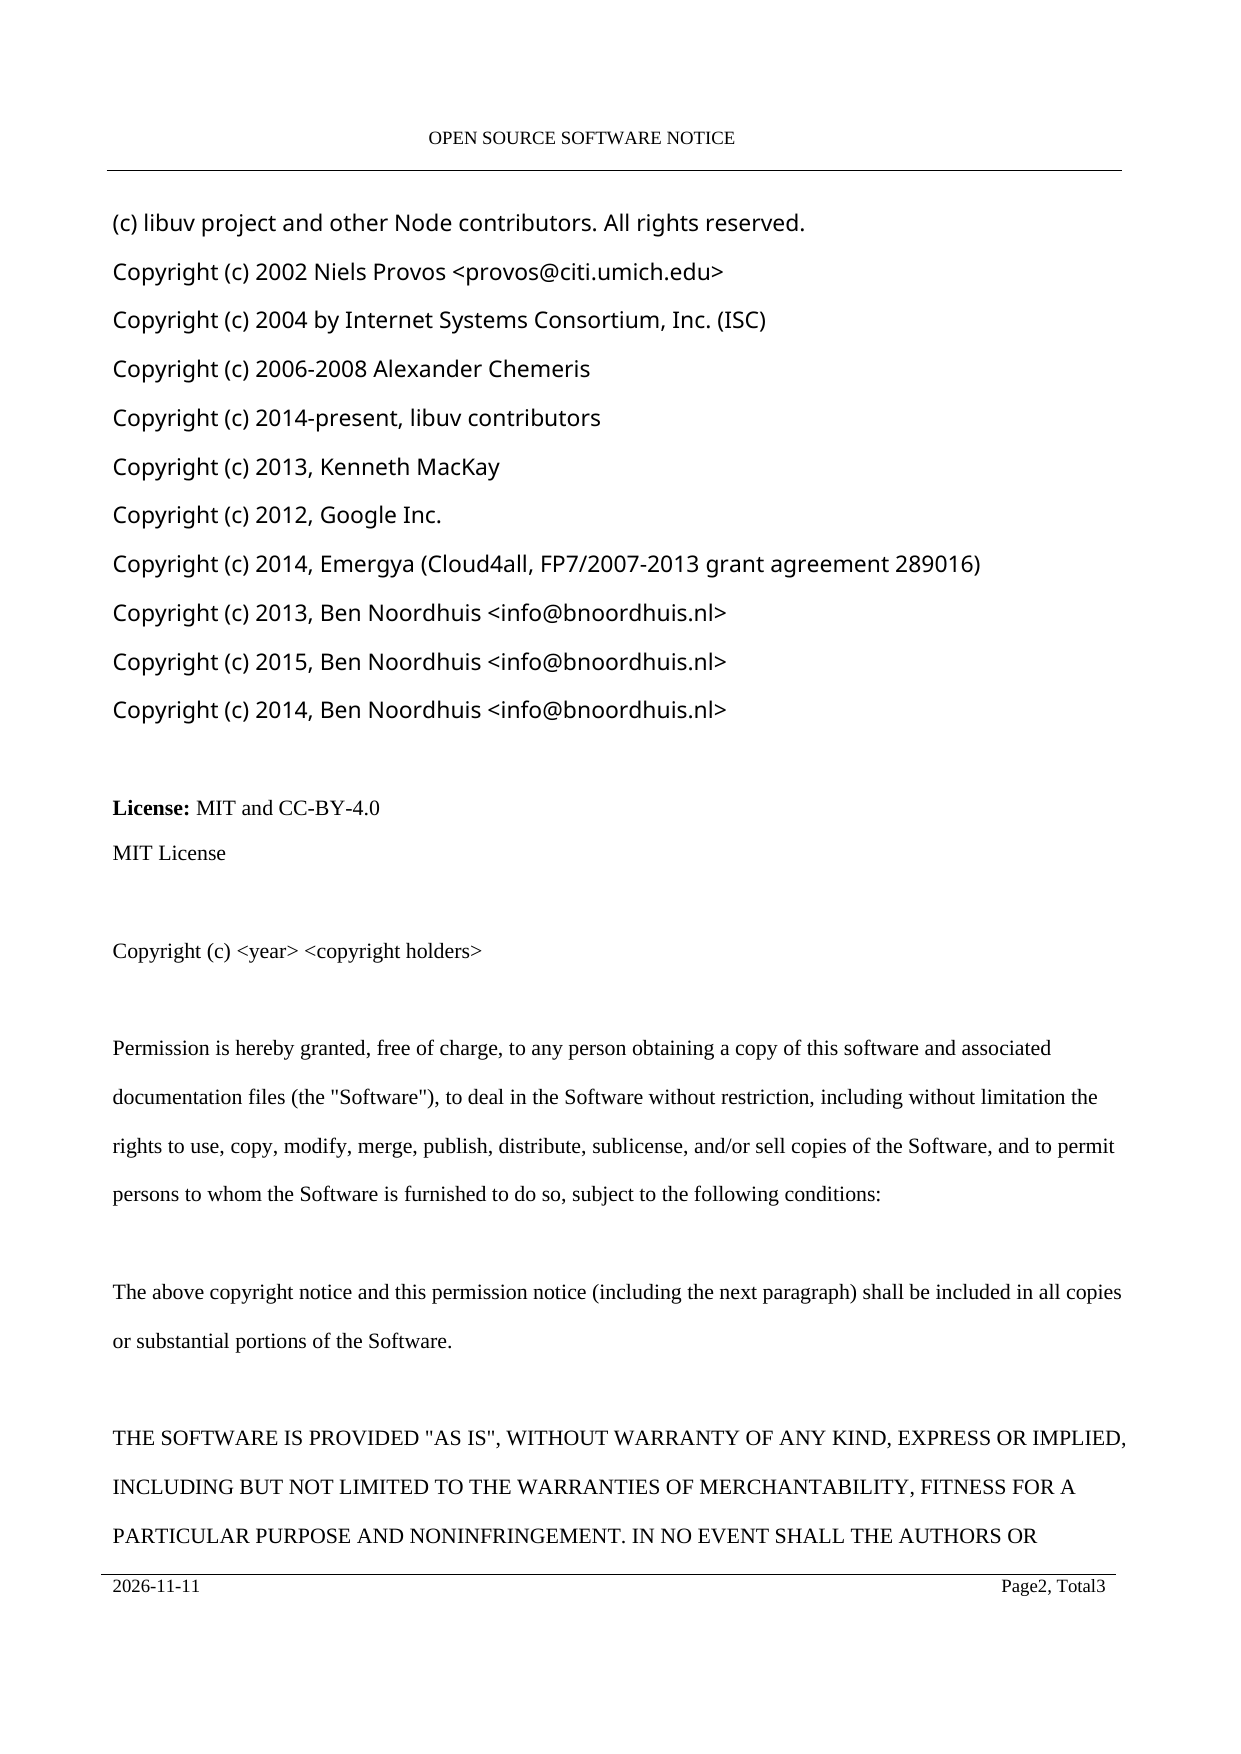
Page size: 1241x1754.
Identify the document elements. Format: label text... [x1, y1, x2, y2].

text License: MIT and CC-BY-4.0 [112, 791, 1128, 824]
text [112, 836, 1128, 1551]
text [112, 206, 1128, 775]
